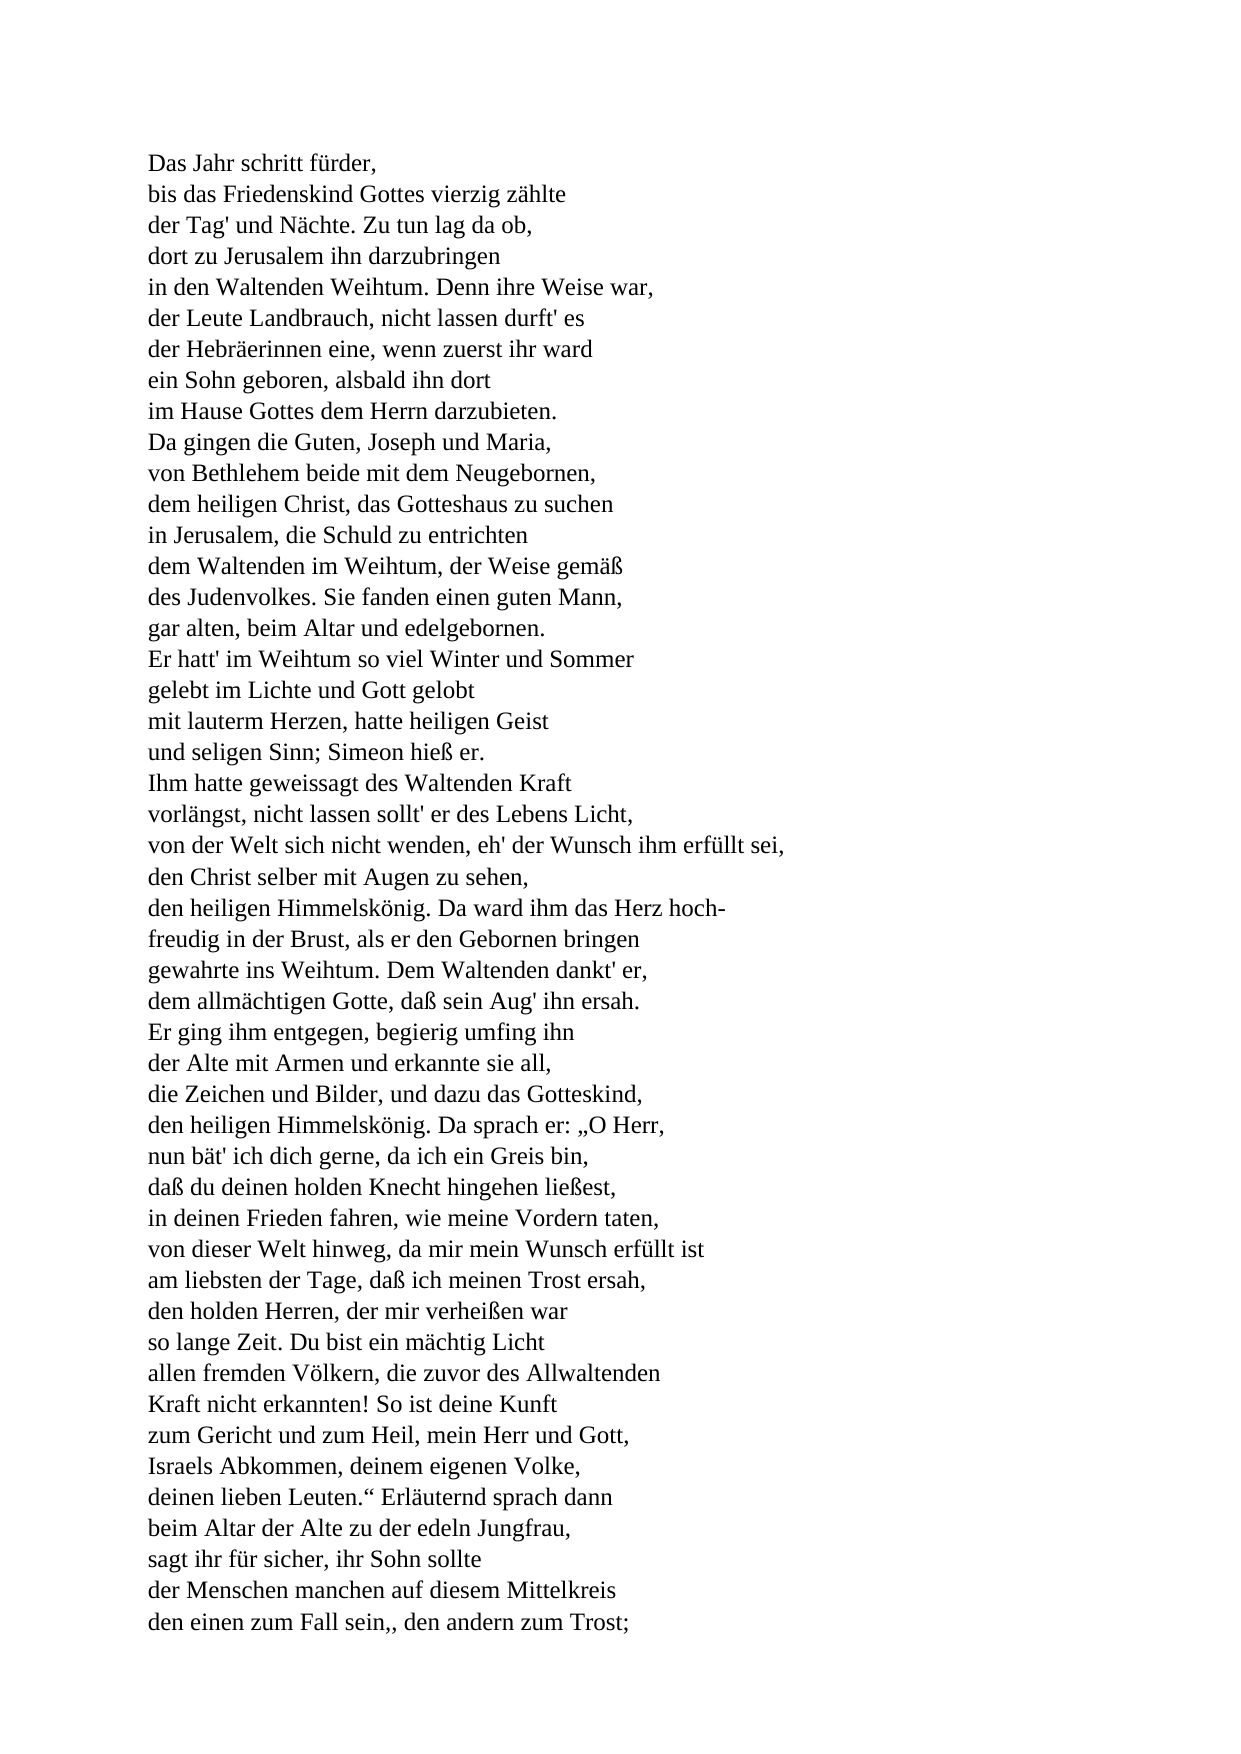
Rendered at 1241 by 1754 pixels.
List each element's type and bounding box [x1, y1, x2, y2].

text [148, 148, 1093, 1635]
